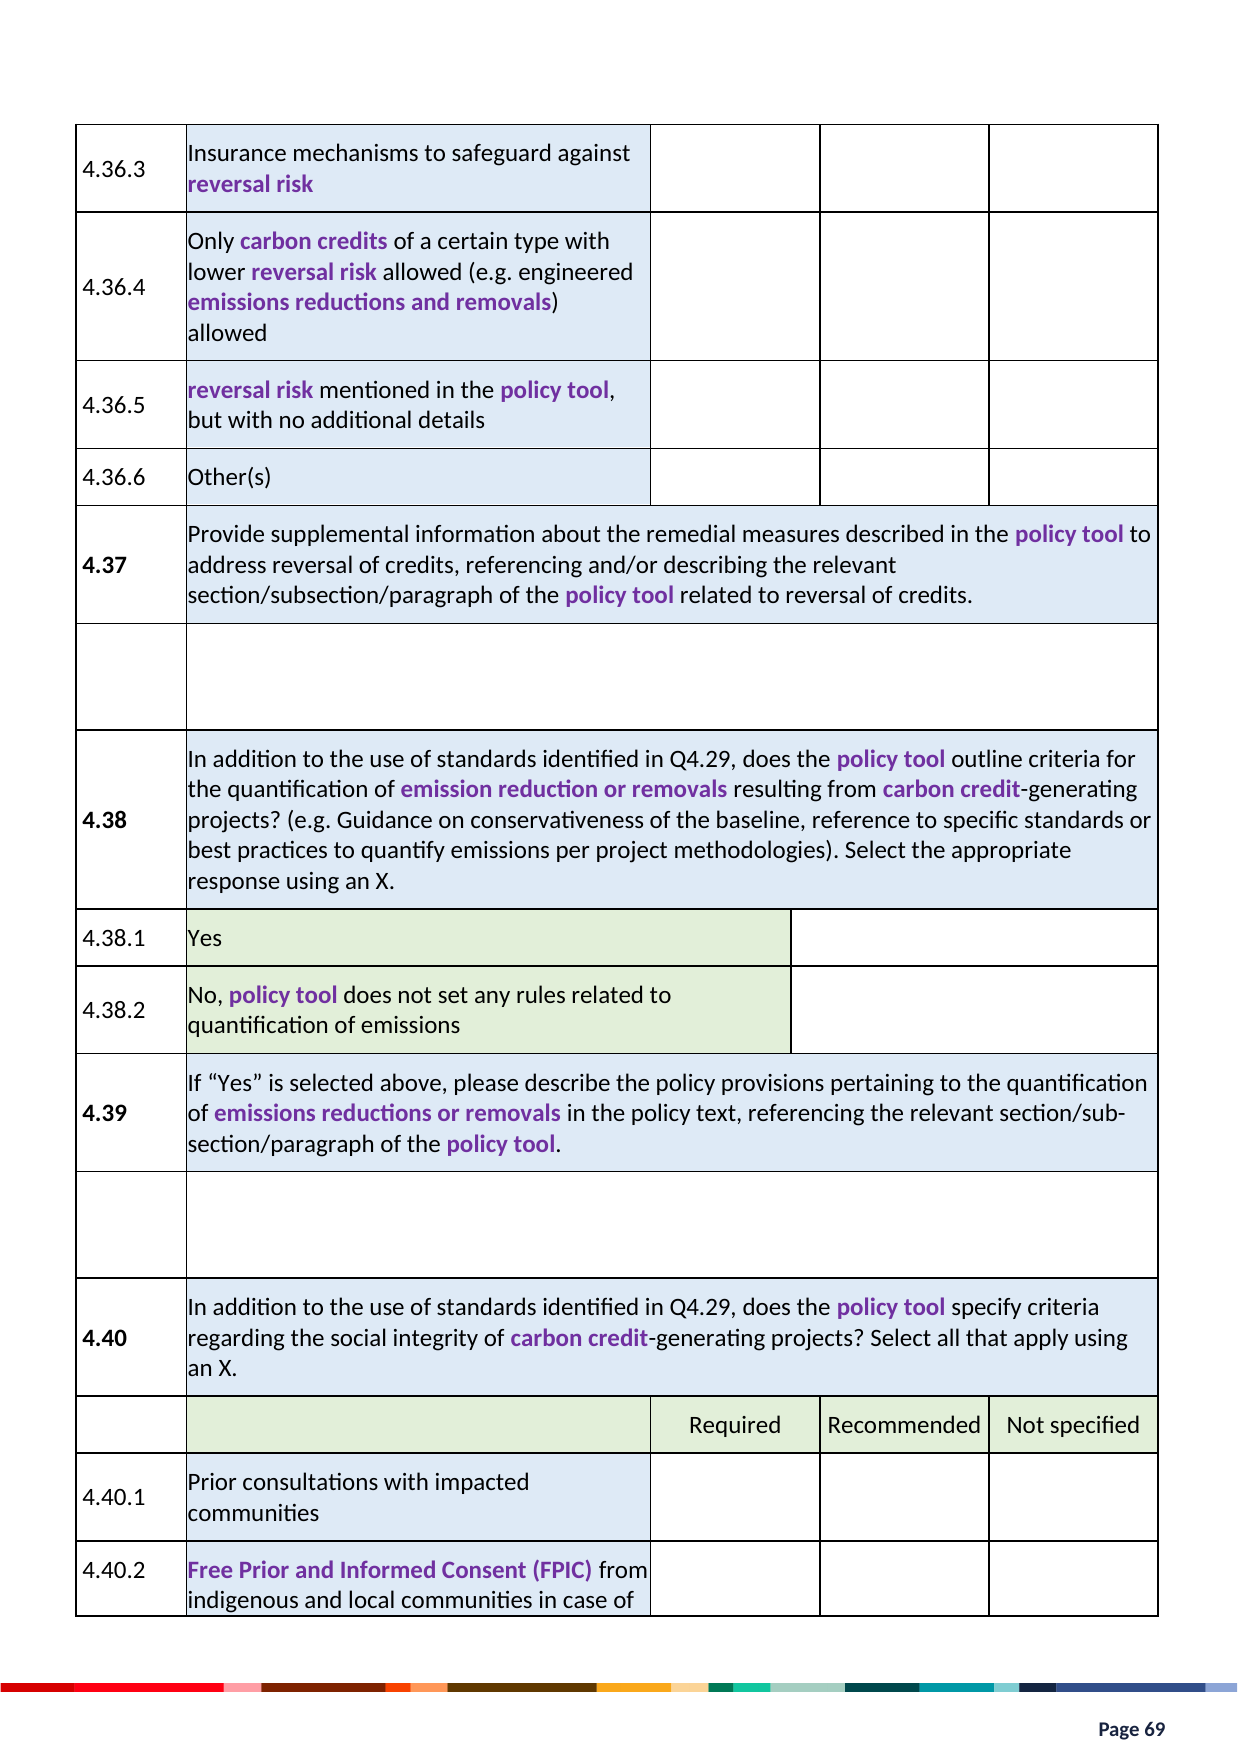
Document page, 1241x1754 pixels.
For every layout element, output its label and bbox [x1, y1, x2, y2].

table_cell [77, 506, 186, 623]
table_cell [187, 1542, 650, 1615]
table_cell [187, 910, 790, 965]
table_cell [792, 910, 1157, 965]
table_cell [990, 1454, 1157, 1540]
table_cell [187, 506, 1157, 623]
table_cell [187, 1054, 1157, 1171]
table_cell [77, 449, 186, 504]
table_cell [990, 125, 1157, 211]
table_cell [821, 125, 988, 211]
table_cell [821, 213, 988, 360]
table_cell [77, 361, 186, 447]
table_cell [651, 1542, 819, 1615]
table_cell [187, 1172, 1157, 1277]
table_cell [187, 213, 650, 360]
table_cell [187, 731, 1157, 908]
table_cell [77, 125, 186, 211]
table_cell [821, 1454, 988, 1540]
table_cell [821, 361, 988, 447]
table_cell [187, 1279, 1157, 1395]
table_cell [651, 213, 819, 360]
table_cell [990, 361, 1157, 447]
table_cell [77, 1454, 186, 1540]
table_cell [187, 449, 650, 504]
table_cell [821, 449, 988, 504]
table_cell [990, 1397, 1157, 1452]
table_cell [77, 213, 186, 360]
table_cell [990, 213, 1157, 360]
picture [0, 1683, 1236, 1692]
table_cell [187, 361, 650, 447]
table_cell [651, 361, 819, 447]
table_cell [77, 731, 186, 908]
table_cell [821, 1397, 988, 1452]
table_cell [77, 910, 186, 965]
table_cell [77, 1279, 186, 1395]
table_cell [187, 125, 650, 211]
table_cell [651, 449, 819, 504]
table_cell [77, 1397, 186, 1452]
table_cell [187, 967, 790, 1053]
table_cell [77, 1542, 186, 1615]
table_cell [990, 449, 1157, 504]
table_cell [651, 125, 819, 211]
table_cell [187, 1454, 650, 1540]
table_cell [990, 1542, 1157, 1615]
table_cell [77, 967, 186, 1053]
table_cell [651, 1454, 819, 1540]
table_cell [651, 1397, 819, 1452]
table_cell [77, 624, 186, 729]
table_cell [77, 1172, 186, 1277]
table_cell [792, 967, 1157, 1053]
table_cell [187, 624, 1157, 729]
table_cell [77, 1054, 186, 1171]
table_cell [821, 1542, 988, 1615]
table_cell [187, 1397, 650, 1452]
